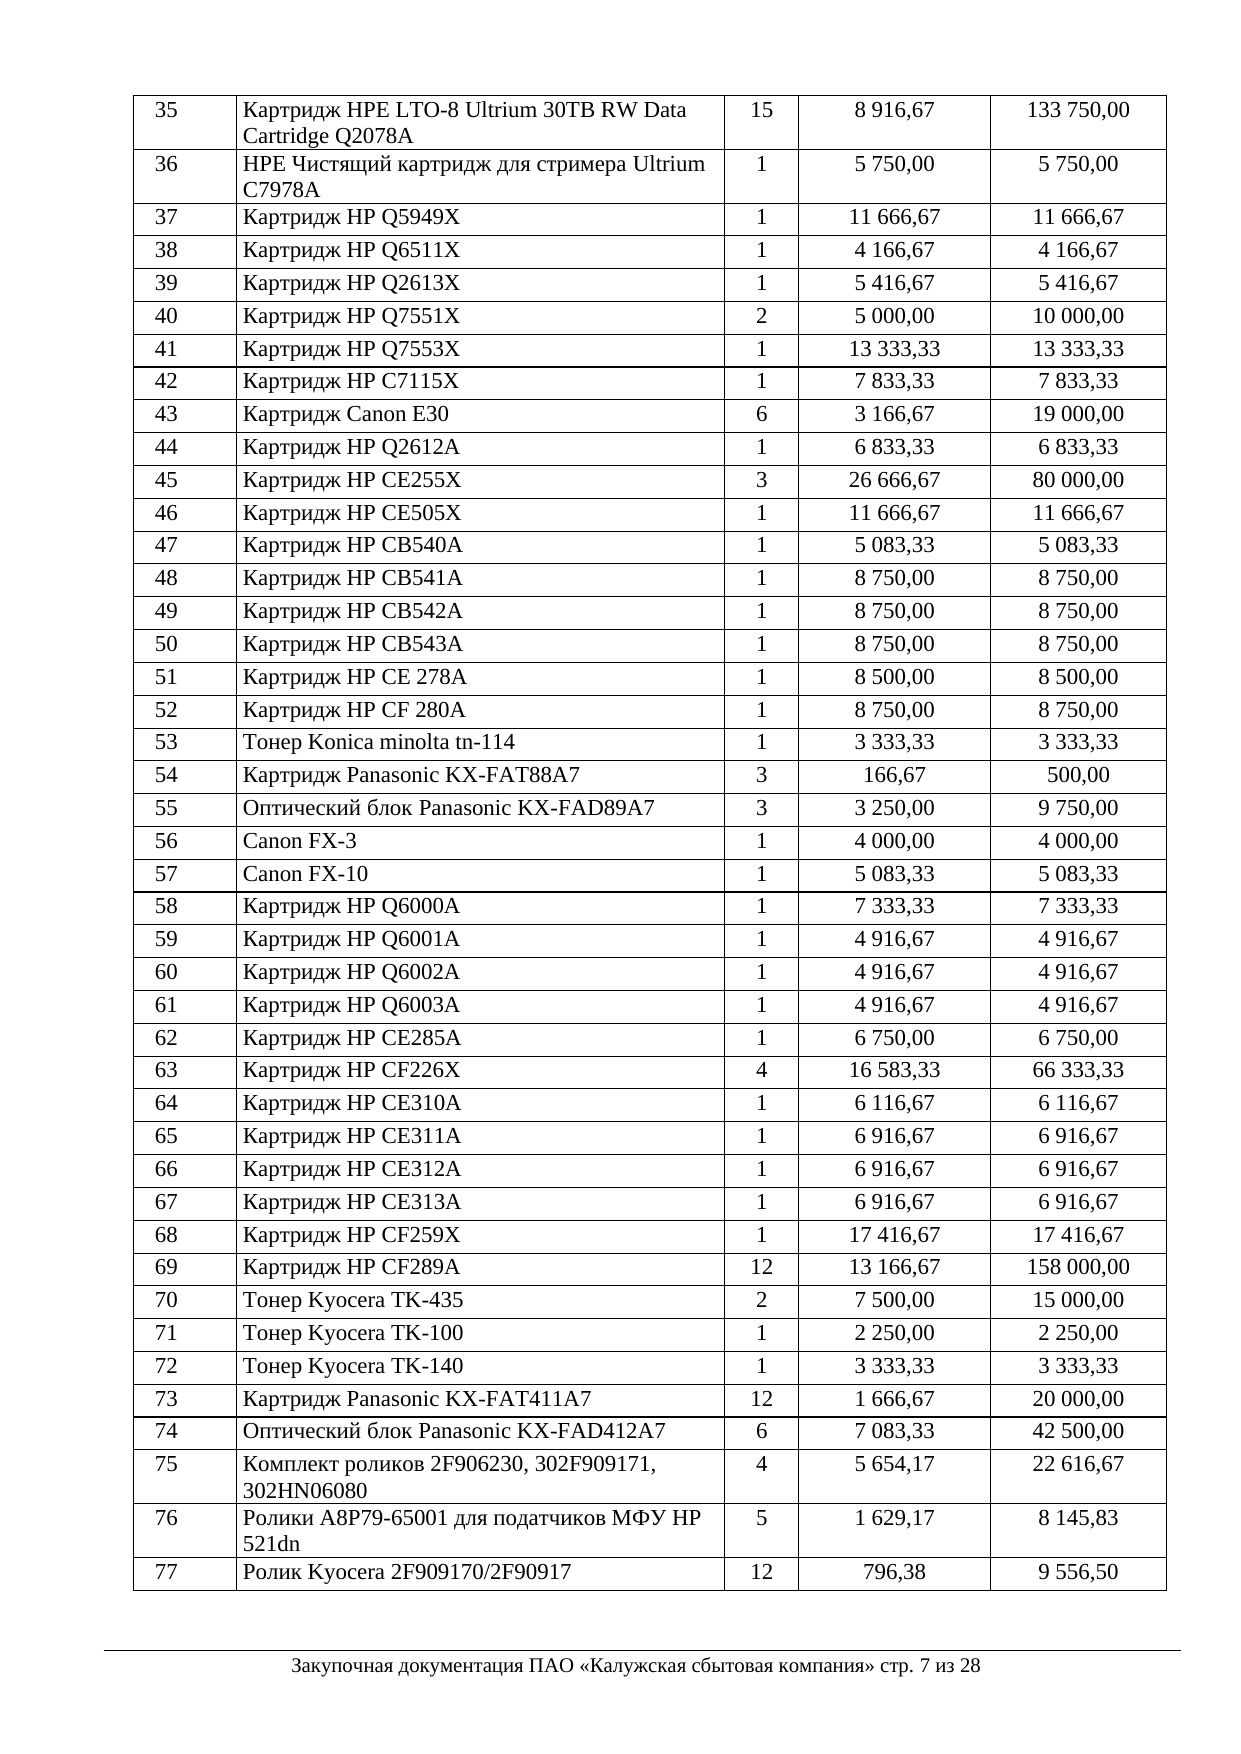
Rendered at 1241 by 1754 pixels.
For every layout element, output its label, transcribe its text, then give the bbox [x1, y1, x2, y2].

table_cell Картридж HP CF226Х [237, 1057, 724, 1088]
table_cell Картридж Panasonic KX-FAT411A7 [237, 1385, 724, 1416]
table_cell 38 [134, 236, 236, 268]
table_cell 2 [725, 302, 798, 334]
table_cell 53 [134, 729, 236, 760]
table_cell 73 [134, 1385, 236, 1416]
table_cell 1 [725, 729, 798, 760]
table_cell 6 116,67 [799, 1089, 990, 1121]
table_cell 1 629,17 [799, 1504, 990, 1557]
table_cell 6 833,33 [991, 433, 1166, 465]
table_cell 39 [134, 269, 236, 301]
table_cell 1 [725, 663, 798, 694]
table_cell Картридж HP CB542A [237, 597, 724, 629]
table_cell 6 916,67 [799, 1188, 990, 1219]
table_cell Картридж Canon E30 [237, 400, 724, 432]
table_cell 3 [725, 761, 798, 793]
table_cell 4 916,67 [991, 925, 1166, 957]
table_cell Картридж HP CE312A [237, 1155, 724, 1187]
table_cell 133 750,00 [991, 96, 1166, 149]
table_cell HPE Чистящий картридж для стримера Ultrium C7978A [237, 150, 724, 202]
table_cell Картридж HP Q6511X [237, 236, 724, 268]
table_cell 61 [134, 991, 236, 1023]
table_cell 4 916,67 [799, 925, 990, 957]
table_cell 4 916,67 [991, 958, 1166, 990]
table_cell Ролики A8P79-65001 для податчиков МФУ HP 521dn [237, 1504, 724, 1557]
table_cell Картридж HP CE505X [237, 499, 724, 531]
table_cell 6 750,00 [799, 1024, 990, 1056]
table_cell 8 750,00 [799, 630, 990, 662]
table_cell Картридж HP CF 280A [237, 696, 724, 727]
table_cell Ролик Kyocera 2F909170/2F90917 [237, 1558, 724, 1589]
table_cell Тонер Kyocera TK-100 [237, 1319, 724, 1351]
table_cell 1 [725, 433, 798, 465]
table_cell 16 583,33 [799, 1057, 990, 1088]
table_cell 64 [134, 1089, 236, 1121]
table_cell 5 750,00 [991, 150, 1166, 202]
table_cell 15 [725, 96, 798, 149]
table_cell 7 333,33 [799, 893, 990, 924]
table_cell 8 500,00 [991, 663, 1166, 694]
table_cell Картридж HPE LTO-8 Ultrium 30TB RW Data Cartridge Q2078A [237, 96, 724, 149]
table_cell 1 [725, 1352, 798, 1384]
table_cell 1 [725, 630, 798, 662]
table_cell 75 [134, 1450, 236, 1503]
table_cell 37 [134, 204, 236, 235]
table_cell 12 [725, 1558, 798, 1589]
table_cell 6 833,33 [799, 433, 990, 465]
table_cell 1 [725, 499, 798, 531]
table_cell Картридж HP Q6002A [237, 958, 724, 990]
table_cell 1 [725, 1188, 798, 1219]
table_cell 45 [134, 466, 236, 498]
table_cell 1 [725, 958, 798, 990]
table_cell 49 [134, 597, 236, 629]
table_cell 1 [725, 236, 798, 268]
table_cell 65 [134, 1122, 236, 1154]
table_cell Картридж Panasonic KX-FAT88A7 [237, 761, 724, 793]
table_cell 1 [725, 1089, 798, 1121]
table_cell 11 666,67 [991, 204, 1166, 235]
table_cell 52 [134, 696, 236, 727]
table_cell 6 916,67 [991, 1122, 1166, 1154]
table_cell 1 [725, 204, 798, 235]
table_cell Тонер Kyocera TK-140 [237, 1352, 724, 1384]
table_cell 3 333,33 [991, 1352, 1166, 1384]
table_cell 26 666,67 [799, 466, 990, 498]
table_cell 4 166,67 [991, 236, 1166, 268]
table_cell 5 [725, 1504, 798, 1557]
table_cell Картридж HP CE285А [237, 1024, 724, 1056]
table_cell 20 000,00 [991, 1385, 1166, 1416]
table_cell 60 [134, 958, 236, 990]
table_cell 1 [725, 991, 798, 1023]
table_cell 66 333,33 [991, 1057, 1166, 1088]
table_cell Картридж HP CF289A [237, 1254, 724, 1285]
table_cell 41 [134, 335, 236, 366]
table_cell 68 [134, 1221, 236, 1252]
table_cell Тонер Konica minolta tn-114 [237, 729, 724, 760]
table_cell 35 [134, 96, 236, 149]
table_cell Оптический блок Panasonic KX-FAD412A7 [237, 1418, 724, 1449]
table_cell 4 916,67 [799, 958, 990, 990]
table_cell 8 750,00 [991, 564, 1166, 596]
table_cell 5 416,67 [799, 269, 990, 301]
table_cell 8 750,00 [799, 564, 990, 596]
table_cell Картридж HP CE310A [237, 1089, 724, 1121]
table_cell 1 666,67 [799, 1385, 990, 1416]
table_cell 1 [725, 532, 798, 563]
table_cell 7 333,33 [991, 893, 1166, 924]
table_cell 43 [134, 400, 236, 432]
table_cell Тонер Kyocera TK-435 [237, 1286, 724, 1318]
table_cell 12 [725, 1385, 798, 1416]
table_cell 70 [134, 1286, 236, 1318]
table_cell 63 [134, 1057, 236, 1088]
table_cell 8 145,83 [991, 1504, 1166, 1557]
table_cell 1 [725, 368, 798, 399]
table_cell Canon FX-10 [237, 860, 724, 891]
table_cell 3 166,67 [799, 400, 990, 432]
table_cell 54 [134, 761, 236, 793]
table_cell Картридж HP CF259Х [237, 1221, 724, 1252]
table_cell 5 083,33 [799, 532, 990, 563]
table_cell 11 666,67 [991, 499, 1166, 531]
table_cell 5 000,00 [799, 302, 990, 334]
table_cell 67 [134, 1188, 236, 1219]
table_cell 58 [134, 893, 236, 924]
table_cell 3 [725, 794, 798, 826]
table_cell 1 [725, 1024, 798, 1056]
table_cell 5 083,33 [991, 860, 1166, 891]
table_cell 15 000,00 [991, 1286, 1166, 1318]
table_cell 36 [134, 150, 236, 202]
table_cell 56 [134, 827, 236, 859]
table_cell 59 [134, 925, 236, 957]
table_cell 8 750,00 [991, 630, 1166, 662]
table_cell 5 654,17 [799, 1450, 990, 1503]
table_cell 19 000,00 [991, 400, 1166, 432]
table_cell 48 [134, 564, 236, 596]
table_cell Картридж HP Q6001A [237, 925, 724, 957]
table_cell Картридж HP CE255X [237, 466, 724, 498]
table_cell 8 750,00 [991, 696, 1166, 727]
table_cell 1 [725, 925, 798, 957]
table_cell 1 [725, 1155, 798, 1187]
table_cell Картридж HP C7115X [237, 368, 724, 399]
table_cell 4 916,67 [799, 991, 990, 1023]
table_cell Картридж HP Q6003A [237, 991, 724, 1023]
table_cell Картридж HP Q2612A [237, 433, 724, 465]
table_cell Картридж HP CE313A [237, 1188, 724, 1219]
table_cell 1 [725, 860, 798, 891]
table_cell 80 000,00 [991, 466, 1166, 498]
table_cell 1 [725, 1122, 798, 1154]
table_cell 4 000,00 [991, 827, 1166, 859]
table_cell 11 666,67 [799, 204, 990, 235]
table_cell 5 750,00 [799, 150, 990, 202]
table_cell 12 [725, 1254, 798, 1285]
table_cell 4 [725, 1450, 798, 1503]
table_cell Картридж HP Q5949X [237, 204, 724, 235]
table_cell 44 [134, 433, 236, 465]
table_cell 3 333,33 [991, 729, 1166, 760]
table_cell 6 916,67 [991, 1155, 1166, 1187]
table_cell 55 [134, 794, 236, 826]
table_cell 8 500,00 [799, 663, 990, 694]
table_cell 77 [134, 1558, 236, 1589]
table_cell 6 750,00 [991, 1024, 1166, 1056]
table_cell 3 250,00 [799, 794, 990, 826]
table_cell 57 [134, 860, 236, 891]
table_cell Картридж HP Q7553X [237, 335, 724, 366]
table_cell 42 [134, 368, 236, 399]
table_cell Оптический блок Panasonic KX-FAD89A7 [237, 794, 724, 826]
table_cell 2 250,00 [991, 1319, 1166, 1351]
table_cell 1 [725, 597, 798, 629]
table_cell 4 166,67 [799, 236, 990, 268]
table_cell 7 083,33 [799, 1418, 990, 1449]
table_cell 71 [134, 1319, 236, 1351]
table_cell 11 666,67 [799, 499, 990, 531]
table_cell Комплект роликов 2F906230, 302F909171, 302HN06080 [237, 1450, 724, 1503]
table_cell 158 000,00 [991, 1254, 1166, 1285]
table_cell 76 [134, 1504, 236, 1557]
table_cell 13 166,67 [799, 1254, 990, 1285]
table_cell 2 [725, 1286, 798, 1318]
table_cell 1 [725, 827, 798, 859]
table_cell Картридж HP CB540A [237, 532, 724, 563]
table_cell 500,00 [991, 761, 1166, 793]
table_cell 7 833,33 [799, 368, 990, 399]
table_cell Картридж HP CE311A [237, 1122, 724, 1154]
table_cell 1 [725, 269, 798, 301]
table_cell 796,38 [799, 1558, 990, 1589]
table_cell 7 833,33 [991, 368, 1166, 399]
table_cell Картридж HP CE 278A [237, 663, 724, 694]
table_cell 50 [134, 630, 236, 662]
table_cell Картридж HP Q6000A [237, 893, 724, 924]
table_cell 2 250,00 [799, 1319, 990, 1351]
table_cell Картридж HP CB541A [237, 564, 724, 596]
table_cell 17 416,67 [799, 1221, 990, 1252]
table_cell Canon FX-3 [237, 827, 724, 859]
table_cell 6 916,67 [799, 1122, 990, 1154]
table_cell 6 [725, 400, 798, 432]
table_cell 1 [725, 150, 798, 202]
table_cell 4 916,67 [991, 991, 1166, 1023]
table_cell 74 [134, 1418, 236, 1449]
table_cell 42 500,00 [991, 1418, 1166, 1449]
table_cell 46 [134, 499, 236, 531]
table_cell 3 333,33 [799, 729, 990, 760]
table_cell 8 750,00 [799, 696, 990, 727]
table_cell 72 [134, 1352, 236, 1384]
table_cell 10 000,00 [991, 302, 1166, 334]
table_cell 5 083,33 [991, 532, 1166, 563]
table_cell 1 [725, 893, 798, 924]
table_cell 4 000,00 [799, 827, 990, 859]
table_cell 40 [134, 302, 236, 334]
table_cell 7 500,00 [799, 1286, 990, 1318]
table_cell 6 916,67 [991, 1188, 1166, 1219]
table_cell Картридж HP Q7551X [237, 302, 724, 334]
table_cell Картридж HP Q2613X [237, 269, 724, 301]
table_cell 17 416,67 [991, 1221, 1166, 1252]
table_cell 1 [725, 1319, 798, 1351]
table_cell Картридж HP CB543A [237, 630, 724, 662]
table_cell 6 [725, 1418, 798, 1449]
table_cell 5 416,67 [991, 269, 1166, 301]
table_cell 8 750,00 [991, 597, 1166, 629]
table_cell 4 [725, 1057, 798, 1088]
table_cell 62 [134, 1024, 236, 1056]
table_cell 1 [725, 696, 798, 727]
table_cell 166,67 [799, 761, 990, 793]
table_cell 3 [725, 466, 798, 498]
table_cell 3 333,33 [799, 1352, 990, 1384]
table_cell 47 [134, 532, 236, 563]
table_cell 1 [725, 335, 798, 366]
table_cell 5 083,33 [799, 860, 990, 891]
table_cell 6 116,67 [991, 1089, 1166, 1121]
table_cell 51 [134, 663, 236, 694]
table_cell 9 556,50 [991, 1558, 1166, 1589]
table_cell 69 [134, 1254, 236, 1285]
table_cell 8 750,00 [799, 597, 990, 629]
table_cell 13 333,33 [799, 335, 990, 366]
table_cell 66 [134, 1155, 236, 1187]
table_cell 1 [725, 1221, 798, 1252]
table_cell 6 916,67 [799, 1155, 990, 1187]
table_cell 13 333,33 [991, 335, 1166, 366]
table_cell 8 916,67 [799, 96, 990, 149]
table_cell 1 [725, 564, 798, 596]
table_cell 22 616,67 [991, 1450, 1166, 1503]
table_cell 9 750,00 [991, 794, 1166, 826]
